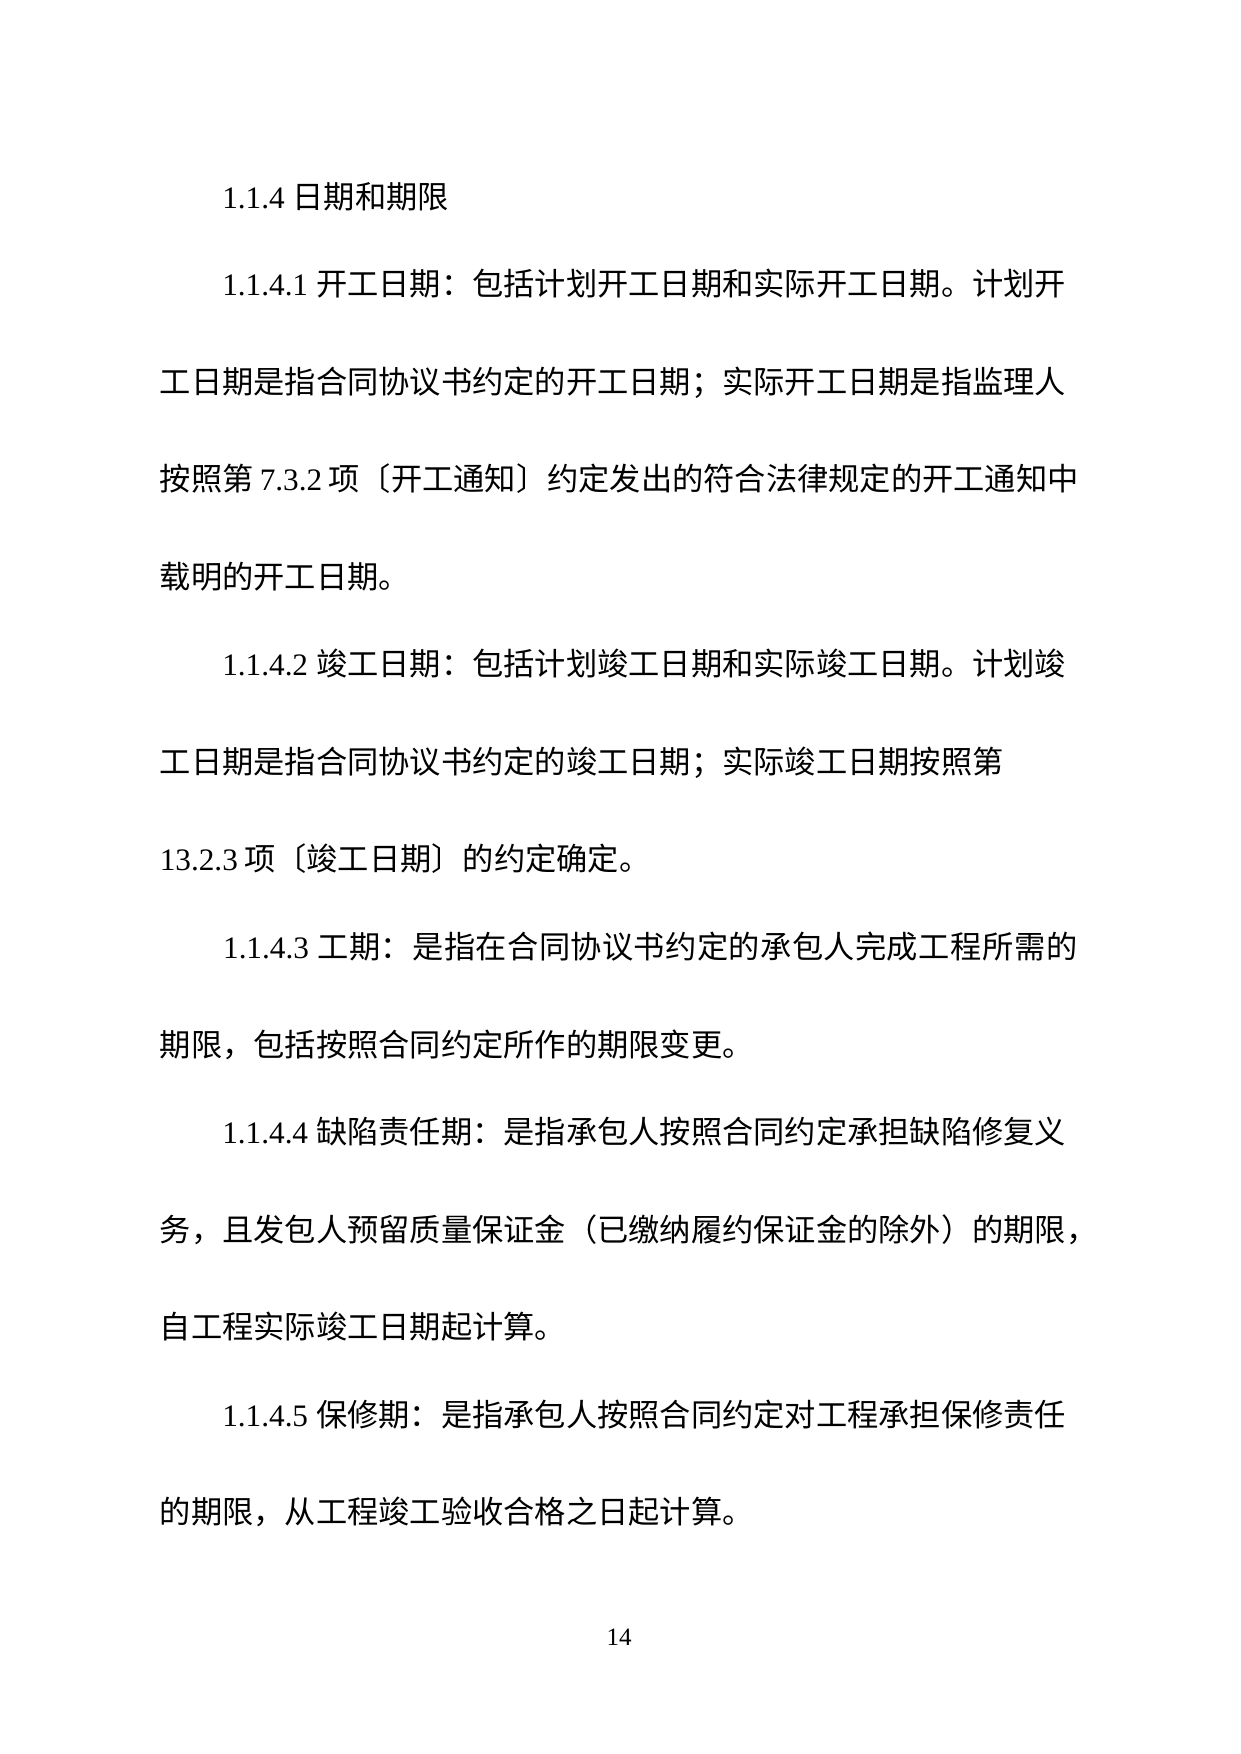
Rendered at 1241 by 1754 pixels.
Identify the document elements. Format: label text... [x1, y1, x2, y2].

text 1.1.4 日期和期限 [159, 162, 1078, 227]
text 1.1.4.4 缺陷责任期：是指承包人按照合同约定承担缺陷修复义务，且发包人预留质量保证金（已缴纳履约保证金的除外）的期限，自工程实际竣工日期起计算。 [159, 1097, 1078, 1357]
text 1.1.4.2 竣工日期：包括计划竣工日期和实际竣工日期。计划竣工日期是指合同协议书约定的竣工日期；实际竣工日期按照第13.2.3项〔竣工日期〕的约定确定。 [159, 630, 1078, 890]
text 1.1.4.3 工期：是指在合同协议书约定的承包人完成工程所需的期限，包括按照合同约定所作的期限变更。 [159, 912, 1078, 1075]
text 1.1.4.1 开工日期：包括计划开工日期和实际开工日期。计划开工日期是指合同协议书约定的开工日期；实际开工日期是指监理人按照第7.3.2项〔开工通知〕约定发出的符合法律规定的开工通知中载明的开工日期。 [159, 249, 1078, 607]
text 1.1.4.5 保修期：是指承包人按照合同约定对工程承担保修责任的期限，从工程竣工验收合格之日起计算。 [159, 1380, 1078, 1542]
